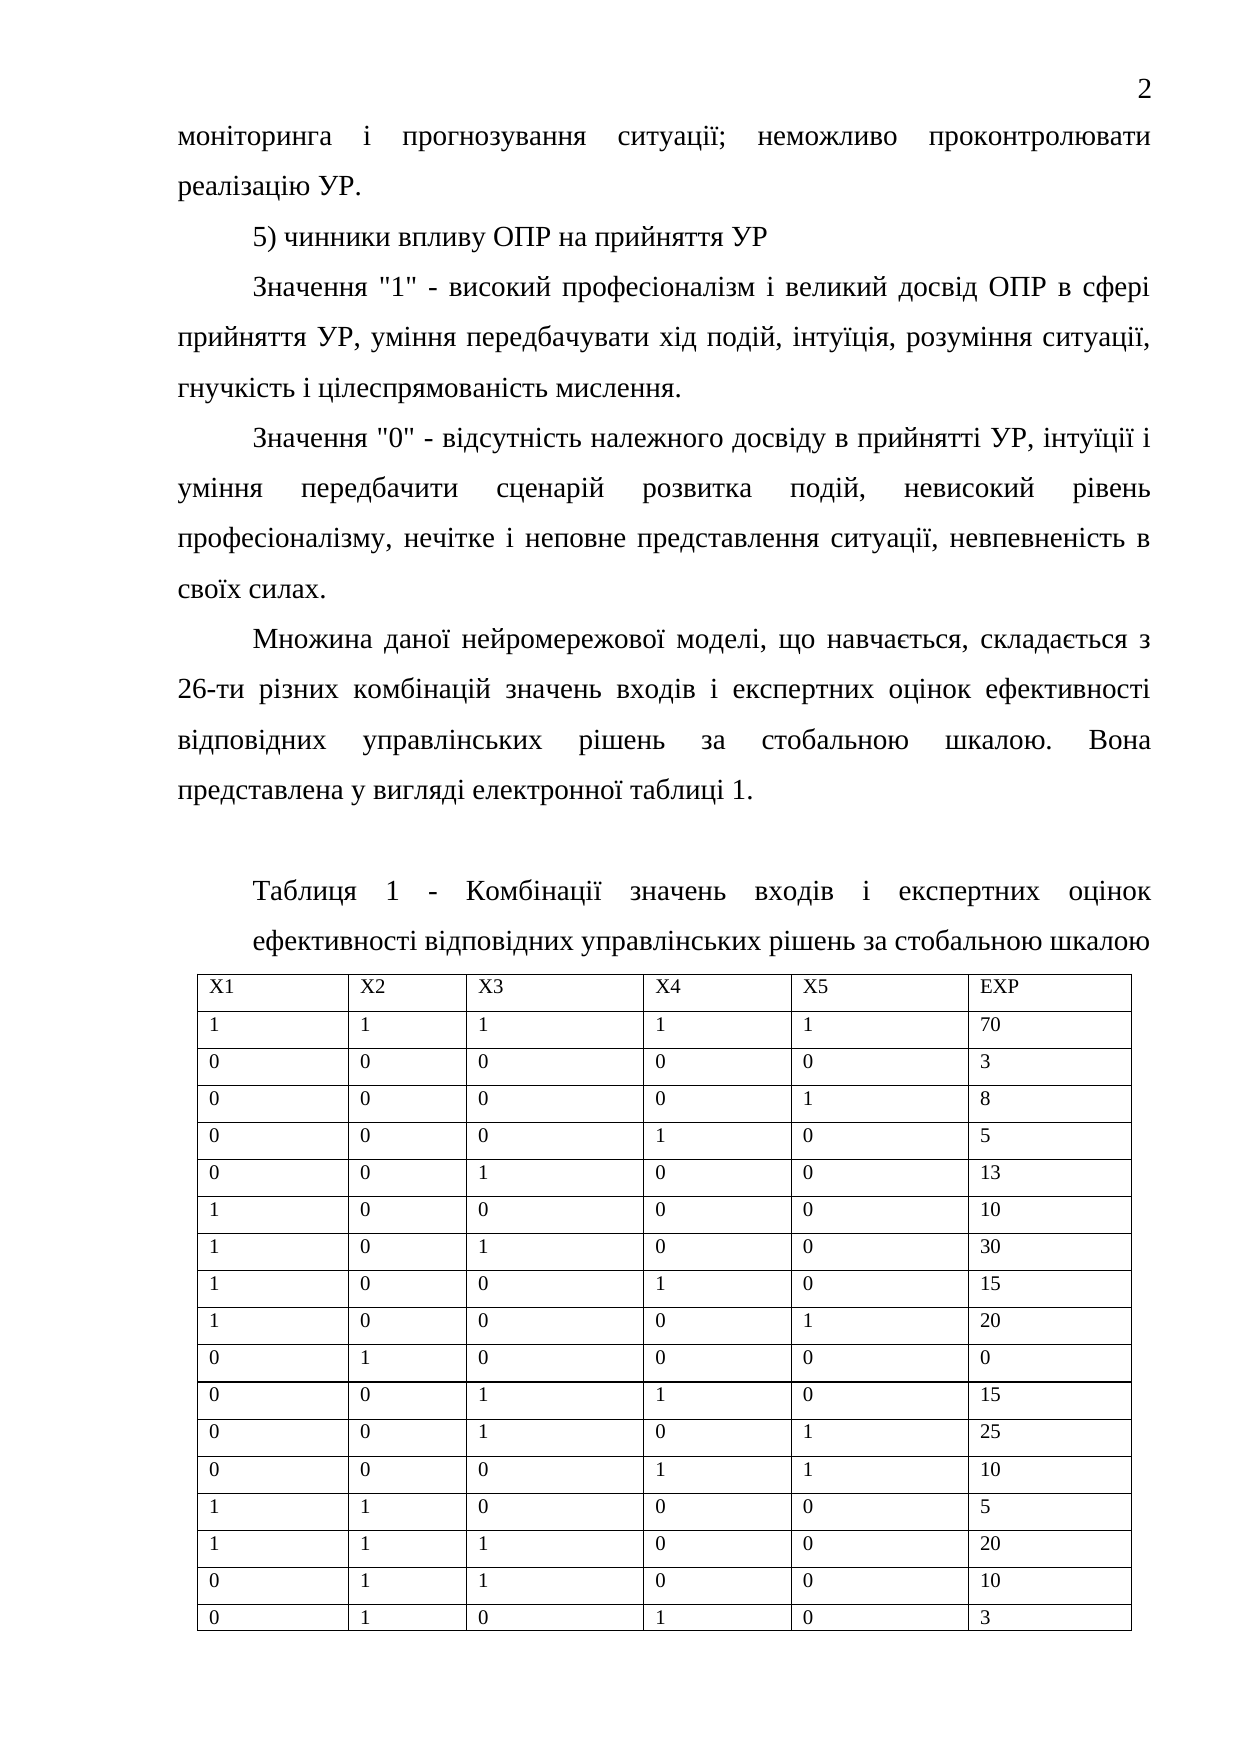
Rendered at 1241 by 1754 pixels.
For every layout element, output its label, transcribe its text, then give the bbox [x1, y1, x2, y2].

table_header X1 [198, 975, 348, 1011]
table_cell 0 [644, 1160, 791, 1196]
table_cell 0 [198, 1605, 348, 1630]
table_cell 0 [467, 1345, 643, 1381]
table_header EXP [969, 975, 1131, 1011]
table_cell 70 [969, 1012, 1131, 1048]
table_cell 0 [198, 1568, 348, 1604]
table_cell 0 [644, 1420, 791, 1456]
table_cell 0 [644, 1308, 791, 1344]
table_cell 0 [792, 1160, 968, 1196]
table_cell 0 [644, 1234, 791, 1270]
table_cell 8 [969, 1086, 1131, 1122]
table_cell 20 [969, 1531, 1131, 1567]
table_cell 0 [644, 1494, 791, 1530]
table_cell 1 [349, 1494, 466, 1530]
table_cell 1 [792, 1086, 968, 1122]
table_cell 0 [644, 1086, 791, 1122]
text Значення "0" - відсутність належного досвіду в прийнятті УР, інтуїції і уміння передбачити сценарій розвитка подій, невисокий рівень професіоналізму, нечітке і неповне представлення ситуації, невпевненість в своїх силах. [177, 420, 1152, 604]
text 5) чинники впливу ОПР на прийняття УР [177, 219, 1152, 252]
table_cell 0 [644, 1197, 791, 1233]
table_cell 1 [792, 1308, 968, 1344]
table_cell 0 [349, 1160, 466, 1196]
table_cell 0 [198, 1123, 348, 1159]
table_cell 0 [792, 1531, 968, 1567]
table_cell 1 [349, 1531, 466, 1567]
table_cell 1 [467, 1420, 643, 1456]
table_cell 1 [198, 1308, 348, 1344]
table_cell 1 [792, 1012, 968, 1048]
table_cell 0 [198, 1420, 348, 1456]
table_cell 1 [198, 1197, 348, 1233]
table_cell 0 [198, 1345, 348, 1381]
table_header X5 [792, 975, 968, 1011]
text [177, 118, 1152, 202]
table_cell 0 [792, 1271, 968, 1307]
table_cell 0 [467, 1271, 643, 1307]
table_cell 3 [969, 1049, 1131, 1085]
table_cell 0 [198, 1086, 348, 1122]
table_cell 1 [644, 1605, 791, 1630]
table_cell 1 [644, 1012, 791, 1048]
table_cell 0 [467, 1605, 643, 1630]
table_cell 25 [969, 1420, 1131, 1456]
table_cell 1 [467, 1012, 643, 1048]
table_cell 0 [349, 1123, 466, 1159]
table_cell 0 [198, 1049, 348, 1085]
text Таблиця 1 - Комбінації значень входів і експертних оцінок ефективності відповідних управлінських рішень за стобальною шкалою [252, 873, 1152, 957]
table_cell 1 [349, 1605, 466, 1630]
table_cell 0 [467, 1308, 643, 1344]
table_cell 5 [969, 1123, 1131, 1159]
table_cell 1 [198, 1531, 348, 1567]
table_cell 1 [467, 1160, 643, 1196]
table_cell 0 [644, 1568, 791, 1604]
table_cell 0 [198, 1457, 348, 1493]
table_cell 0 [792, 1383, 968, 1418]
table_cell 1 [467, 1568, 643, 1604]
table_cell 0 [792, 1345, 968, 1381]
table_cell 0 [792, 1197, 968, 1233]
table_cell 1 [792, 1420, 968, 1456]
table_cell 0 [198, 1383, 348, 1418]
table_cell 10 [969, 1457, 1131, 1493]
table_cell 0 [349, 1234, 466, 1270]
table_cell 0 [349, 1271, 466, 1307]
table_cell 0 [644, 1531, 791, 1567]
table_cell 1 [349, 1568, 466, 1604]
table_header X2 [349, 975, 466, 1011]
table_cell 0 [792, 1605, 968, 1630]
table_cell 30 [969, 1234, 1131, 1270]
table_cell 0 [644, 1345, 791, 1381]
table_cell 1 [467, 1531, 643, 1567]
table_cell 0 [644, 1049, 791, 1085]
table_cell 1 [198, 1271, 348, 1307]
table_cell 1 [644, 1271, 791, 1307]
table_cell 1 [349, 1345, 466, 1381]
table_cell 0 [349, 1308, 466, 1344]
table_cell 0 [792, 1568, 968, 1604]
table_cell 0 [467, 1123, 643, 1159]
table_cell 1 [644, 1457, 791, 1493]
text Значення "1" - високий професіоналізм і великий досвід ОПР в сфері прийняття УР, уміння передбачувати хід подій, інтуїція, розуміння ситуації, гнучкість і цілеспрямованість мислення. [177, 269, 1152, 403]
table_cell 0 [467, 1494, 643, 1530]
table_cell 0 [349, 1086, 466, 1122]
table_cell 20 [969, 1308, 1131, 1344]
table_cell 0 [969, 1345, 1131, 1381]
text Множина даної нейромережової моделі, що навчається, складається з 26-ти різних комбінацій значень входів і експертних оцінок ефективності відповідних управлінських рішень за стобальною шкалою. Вона представлена у вигляді електронної таблиці 1. [177, 621, 1152, 806]
table_cell 0 [198, 1160, 348, 1196]
table_cell 0 [792, 1494, 968, 1530]
table_cell 10 [969, 1197, 1131, 1233]
table_cell 0 [792, 1049, 968, 1085]
table_cell 1 [198, 1012, 348, 1048]
table_cell 1 [198, 1494, 348, 1530]
table_cell 1 [644, 1123, 791, 1159]
table_cell 15 [969, 1271, 1131, 1307]
table_cell 1 [792, 1457, 968, 1493]
table_cell 1 [349, 1012, 466, 1048]
table_cell 0 [349, 1457, 466, 1493]
table_cell 0 [792, 1234, 968, 1270]
table_cell 3 [969, 1605, 1131, 1630]
table_cell 10 [969, 1568, 1131, 1604]
table_cell 1 [198, 1234, 348, 1270]
table_cell 1 [467, 1234, 643, 1270]
table_cell 0 [467, 1457, 643, 1493]
table_header X4 [644, 975, 791, 1011]
table_cell 13 [969, 1160, 1131, 1196]
table_cell 0 [349, 1383, 466, 1418]
table_cell 1 [644, 1383, 791, 1418]
table_cell 0 [467, 1086, 643, 1122]
table_cell 0 [349, 1049, 466, 1085]
table_cell 1 [467, 1383, 643, 1418]
table_cell 0 [792, 1123, 968, 1159]
table_cell 15 [969, 1383, 1131, 1418]
table_cell 5 [969, 1494, 1131, 1530]
table_cell 0 [349, 1197, 466, 1233]
table_cell 0 [467, 1197, 643, 1233]
table_header X3 [467, 975, 643, 1011]
table_cell 0 [467, 1049, 643, 1085]
table_cell 0 [349, 1420, 466, 1456]
